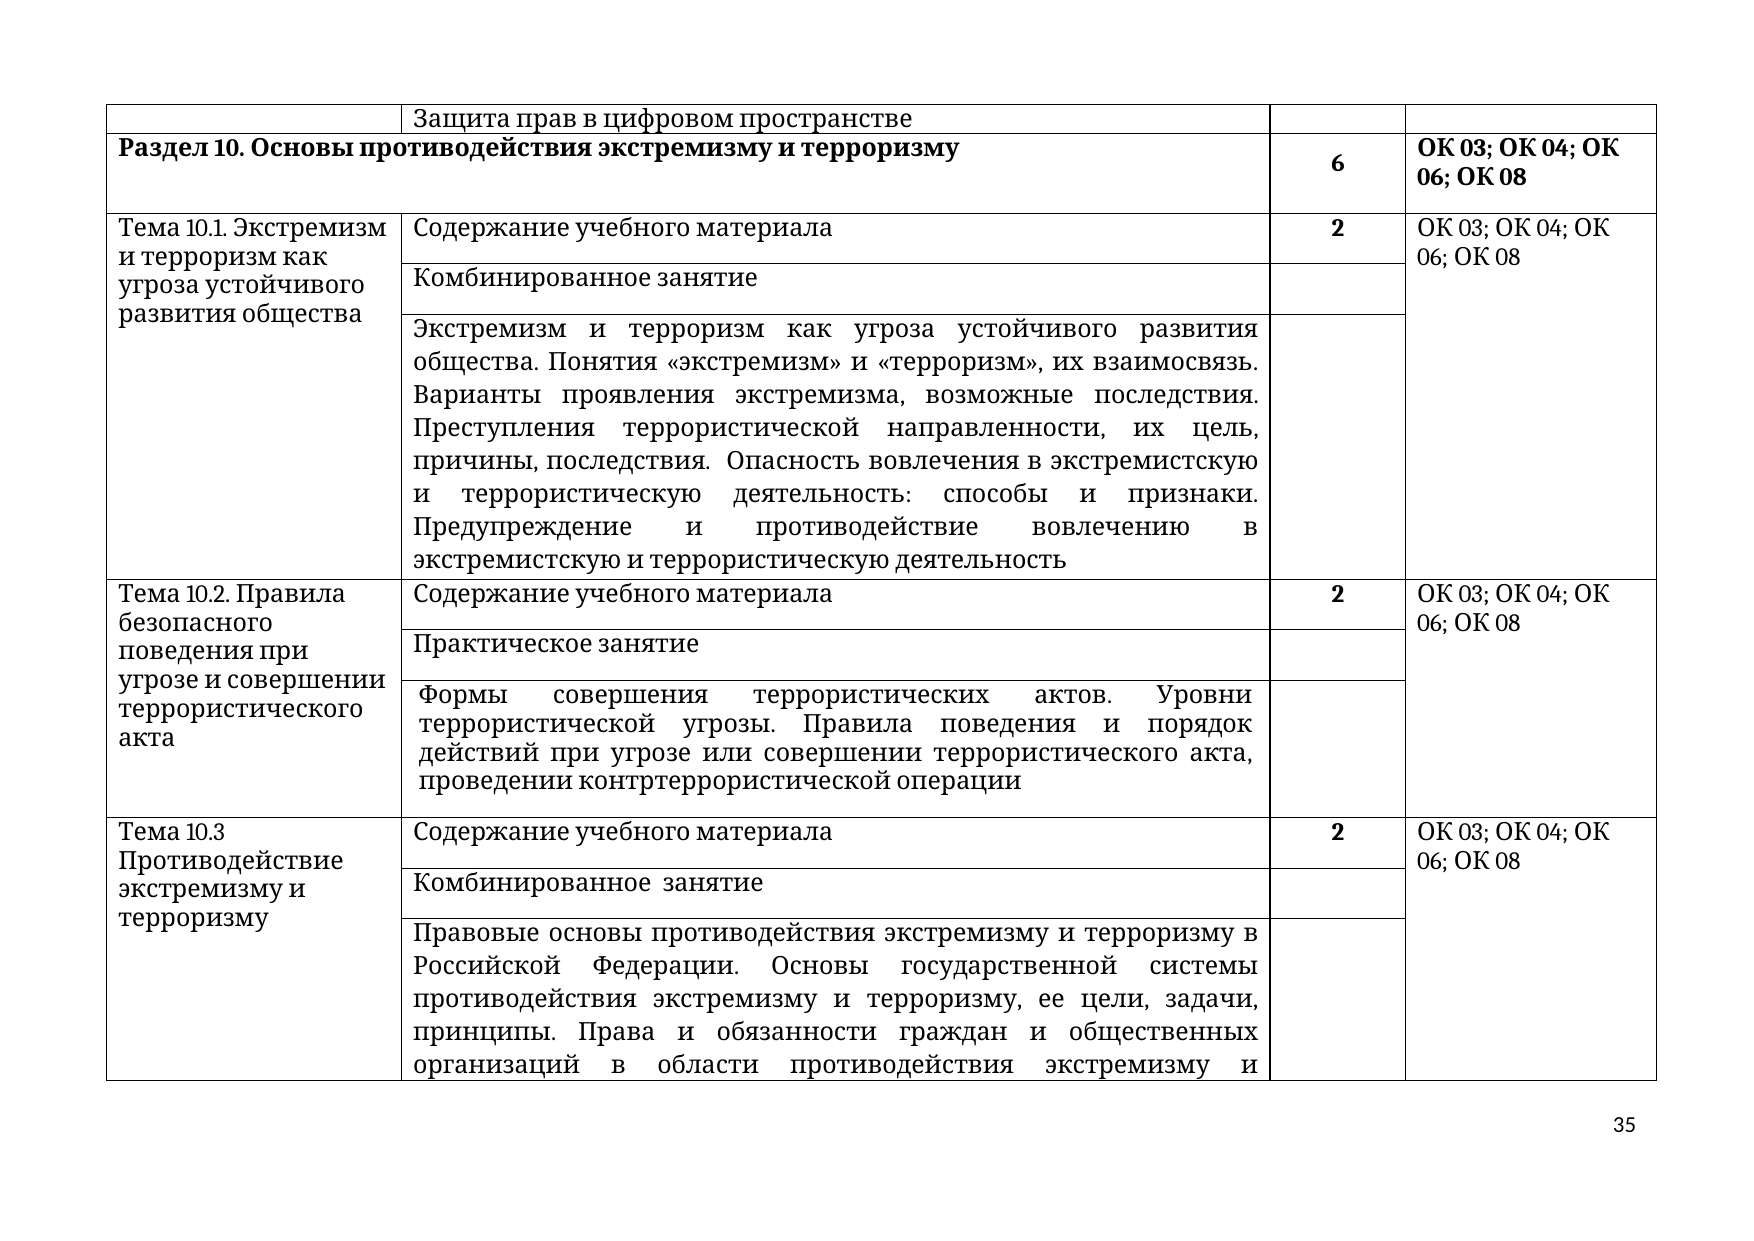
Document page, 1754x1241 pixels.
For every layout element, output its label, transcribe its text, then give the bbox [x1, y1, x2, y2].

table_cell ОК 03; ОК 04; ОК 06; ОК 08 [1406, 580, 1656, 817]
table_cell 2 [1271, 214, 1405, 263]
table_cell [402, 105, 1269, 133]
table_cell [1271, 105, 1405, 133]
table_cell [1271, 681, 1405, 817]
table_cell Комбинированное занятие [402, 264, 1269, 314]
table_cell Раздел 10. Основы противодействия экстремизму и терроризму [107, 134, 1269, 213]
table_cell [1271, 919, 1405, 1080]
table_cell Тема 10.1. Экстремизм и терроризм как угроза устойчивого развития общества [107, 214, 401, 579]
table_cell [1271, 630, 1405, 680]
table_cell Комбинированное занятие [402, 869, 1269, 918]
table_cell Содержание учебного материала [402, 580, 1269, 629]
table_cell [402, 919, 1269, 1080]
table_cell Содержание учебного материала [402, 818, 1269, 867]
table_cell Формы совершения террористических актов. Уровни террористической угрозы. Правила поведения и порядок действий при угрозе или совершении террористического акта, проведении контртеррористической операции [402, 681, 1269, 817]
table_cell Тема 10.3 Противодействие экстремизму и терроризму [107, 818, 401, 1080]
table_cell Содержание учебного материала [402, 214, 1269, 263]
table_cell 2 [1271, 818, 1405, 867]
table_cell [1271, 869, 1405, 918]
table_cell ОК 03; ОК 04; ОК 06; ОК 08 [1406, 818, 1656, 1080]
table_cell Практическое занятие [402, 630, 1269, 680]
table_cell [1271, 264, 1405, 314]
table_cell Экстремизм и терроризм как угроза устойчивого развития общества. Понятия «экстремизм» и «терроризм», их взаимосвязь. Варианты проявления экстремизма, возможные последствия. Преступления террористической направленности, их цель, причины, последствия. Опасность вовлечения в экстремистскую и террористическую деятельность: способы и признаки. Предупреждение и противодействие вовлечению в экстремистскую и террористическую деятельность [402, 315, 1269, 579]
table_cell 2 [1271, 580, 1405, 629]
table_cell ОК 03; ОК 04; ОК 06; ОК 08 [1406, 134, 1656, 213]
table_cell 6 [1271, 134, 1405, 213]
table_cell Тема 10.2. Правила безопасного поведения при угрозе и совершении террористического акта [107, 580, 401, 817]
table_cell ОК 03; ОК 04; ОК 06; ОК 08 [1406, 214, 1656, 579]
table_cell [1271, 315, 1405, 579]
